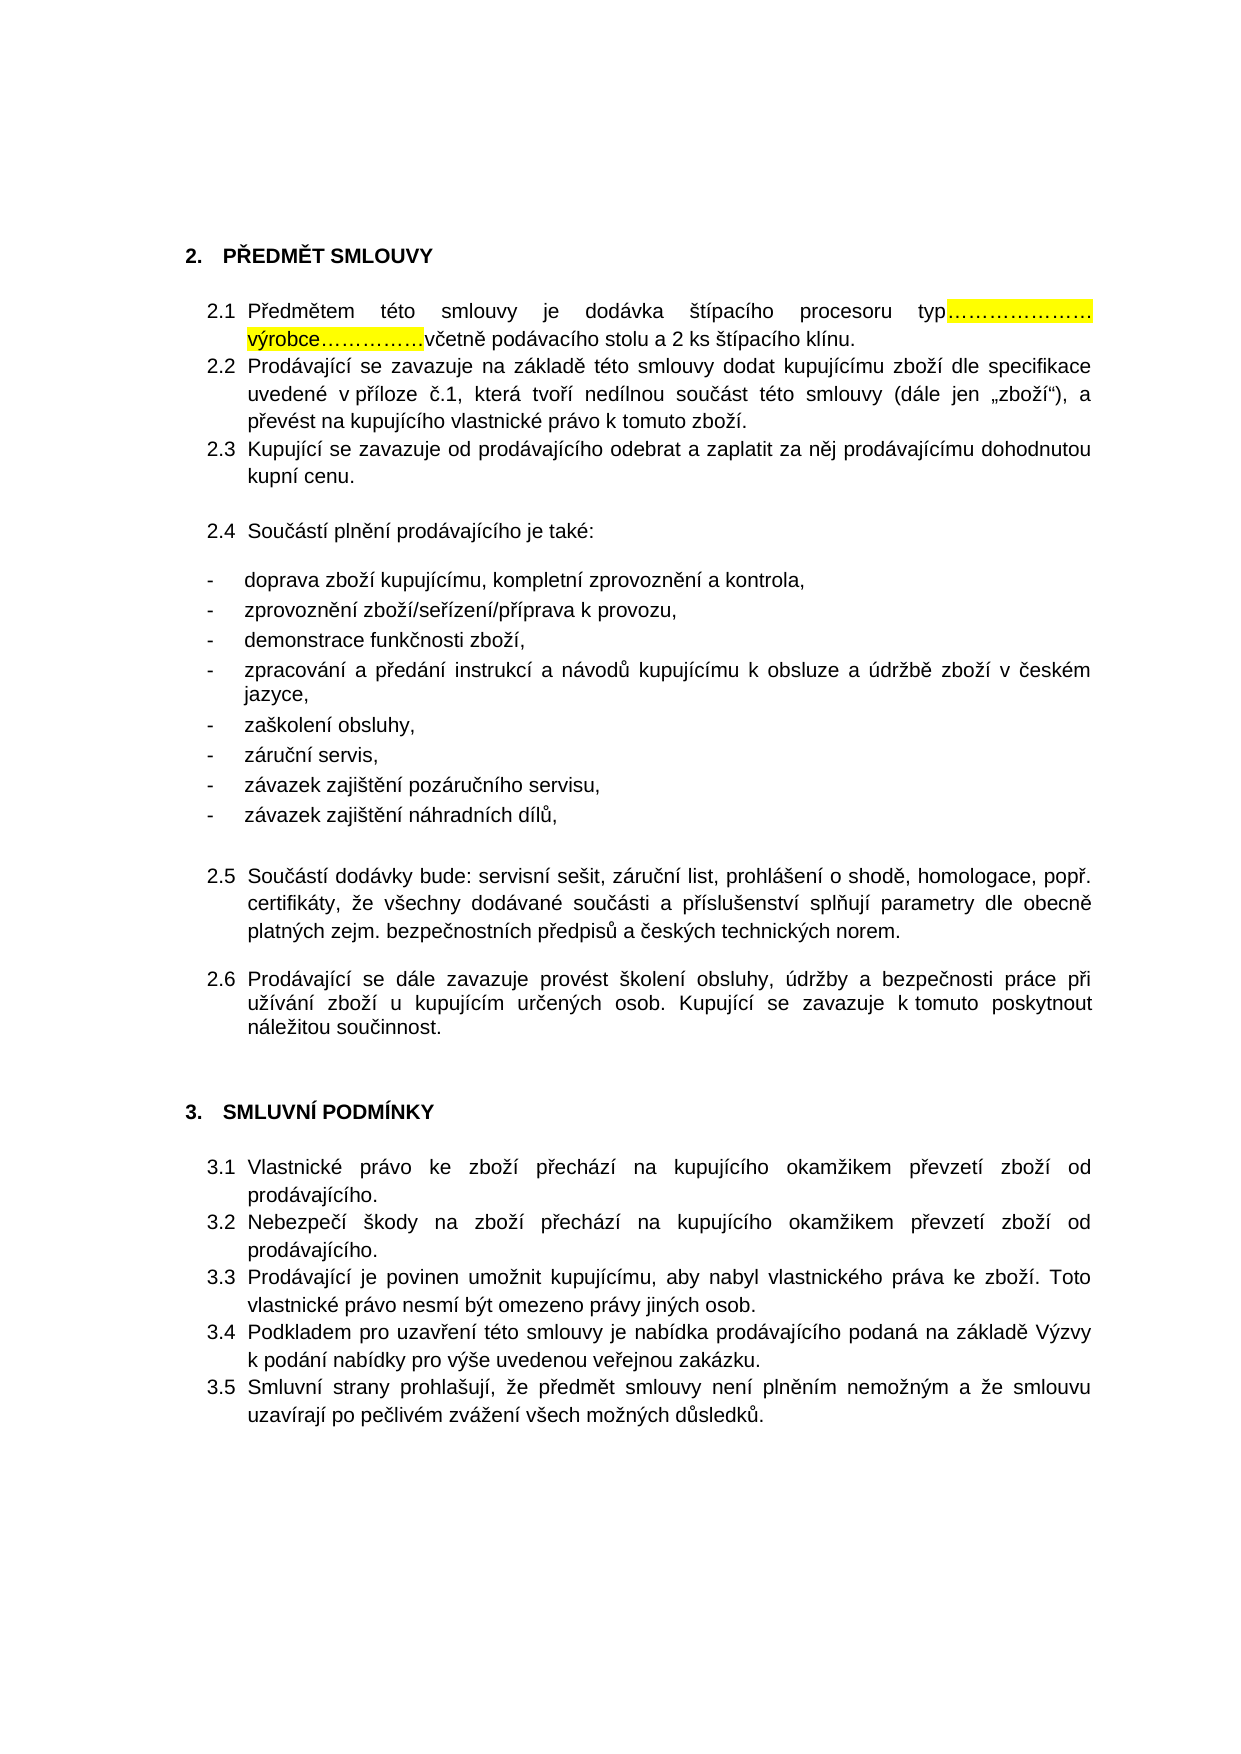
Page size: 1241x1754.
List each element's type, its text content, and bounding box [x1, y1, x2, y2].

list demonstrace funkčnosti zboží, [207, 628, 1093, 652]
list zpracování a předání instrukcí a návodů kupujícímu k obsluze a údržbě zboží v českém jazyce, [207, 658, 1093, 706]
list Podkladem pro uzavření této smlouvy je nabídka prodávajícího podaná na základě Výzvy k podání nabídky pro výše uvedenou veřejnou zakázku. [207, 1320, 1093, 1371]
list Součástí dodávky bude: servisní sešit, záruční list, prohlášení o shodě, homologace, popř. certifikáty, že všechny dodávané součásti a příslušenství splňují parametry dle obecně platných zejm. bezpečnostních předpisů a českých technických norem. [207, 863, 1093, 942]
list Nebezpečí škody na zboží přechází na kupujícího okamžikem převzetí zboží od prodávajícího. [207, 1210, 1093, 1261]
list Kupující se zavazuje od prodávajícího odebrat a zaplatit za něj prodávajícímu dohodnutou kupní cenu. [207, 437, 1093, 488]
list závazek zajištění náhradních dílů, [207, 803, 1093, 827]
list zprovoznění zboží/seřízení/příprava k provozu, [207, 598, 1093, 622]
list Předmětem této smlouvy je dodávka štípacího procesoru typ…………………výrobce……………včetně podávacího stolu a 2 ks štípacího klínu. [207, 299, 1093, 351]
list záruční servis, [207, 743, 1093, 767]
list závazek zajištění pozáručního servisu, [207, 773, 1093, 797]
list PŘEDMĚT SMLOUVY [185, 244, 1093, 268]
list Smluvní strany prohlašují, že předmět smlouvy není plněním nemožným a že smlouvu uzavírají po pečlivém zvážení všech možných důsledků. [207, 1375, 1093, 1426]
list Prodávající se zavazuje na základě této smlouvy dodat kupujícímu zboží dle specifikace uvedené v příloze č.1, která tvoří nedílnou součást této smlouvy (dále jen „zboží“), a převést na kupujícího vlastnické právo k tomuto zboží. [207, 354, 1093, 433]
list Prodávající je povinen umožnit kupujícímu, aby nabyl vlastnického práva ke zboží. Toto vlastnické právo nesmí být omezeno právy jiných osob. [207, 1265, 1093, 1316]
list zaškolení obsluhy, [207, 712, 1093, 736]
list Součástí plnění prodávajícího je také: [207, 519, 1093, 543]
list doprava zboží kupujícímu, kompletní zprovoznění a kontrola, [207, 568, 1093, 592]
list SMLUVNÍ PODMÍNKY [185, 1100, 1093, 1124]
list Vlastnické právo ke zboží přechází na kupujícího okamžikem převzetí zboží od prodávajícího. [207, 1155, 1093, 1206]
list Prodávající se dále zavazuje provést školení obsluhy, údržby a bezpečnosti práce při užívání zboží u kupujícím určených osob. Kupující se zavazuje k tomuto poskytnout náležitou součinnost. [207, 967, 1093, 1039]
